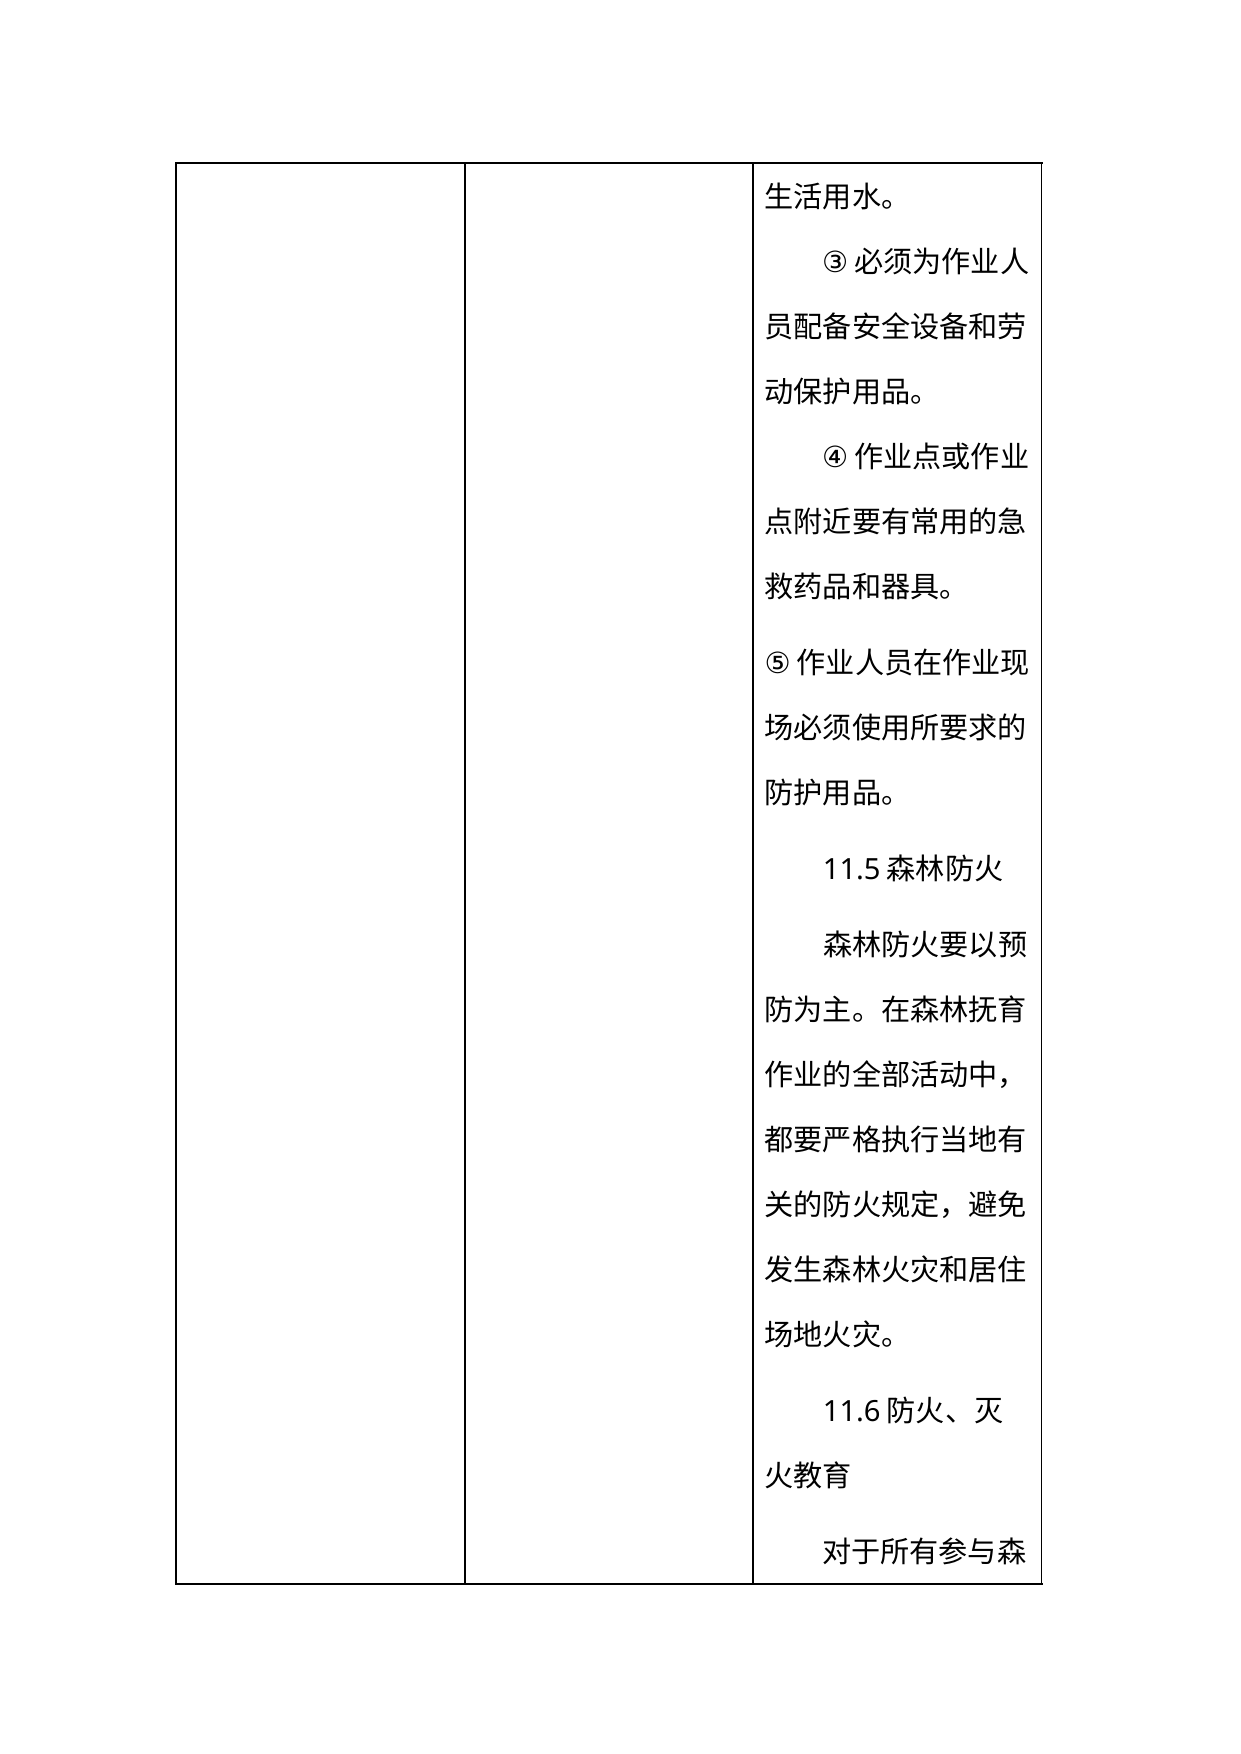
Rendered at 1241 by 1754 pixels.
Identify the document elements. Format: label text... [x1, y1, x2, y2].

table_cell [466, 164, 752, 1583]
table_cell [754, 164, 1041, 1583]
table_cell 1 [177, 164, 464, 1583]
